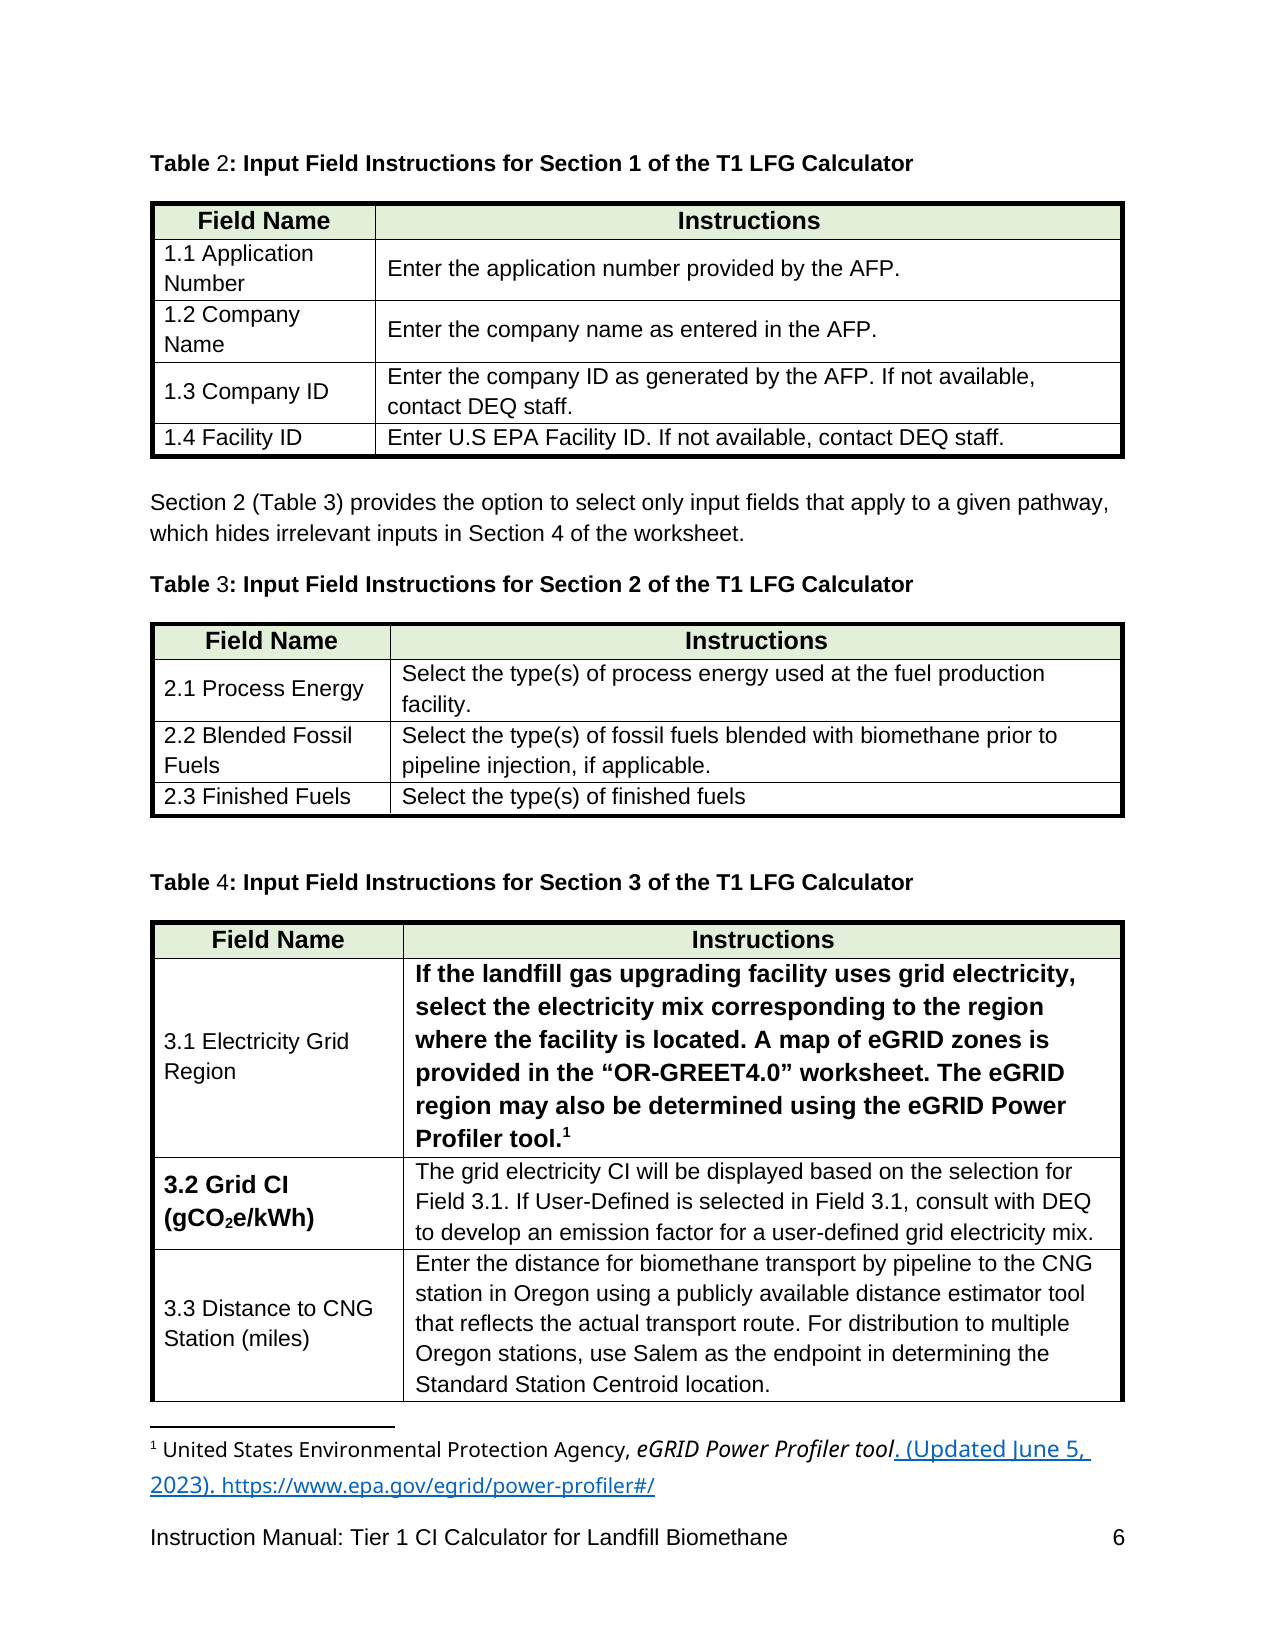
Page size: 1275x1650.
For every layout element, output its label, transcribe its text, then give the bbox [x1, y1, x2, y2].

table_header Field Name [155, 925, 403, 958]
table_cell 1.4 Facility ID [155, 424, 375, 454]
table_cell Select the type(s) of process energy used at the fuel production facility. [391, 660, 1120, 721]
table_cell Enter U.S EPA Facility ID. If not available, contact DEQ staff. [376, 424, 1120, 454]
table_cell Enter the distance for biomethane transport by pipeline to the CNG station in Oregon using a publicly available distance estimator tool that reflects the actual transport route. For distribution to multiple Oregon stations, use Salem as the endpoint in determining the Standard Station Centroid location. [404, 1250, 1120, 1401]
table_header Instructions [404, 925, 1120, 958]
table_cell If the landfill gas upgrading facility uses grid electricity, select the electricity mix corresponding to the region where the facility is located. A map of eGRID zones is provided in the “OR-GREET4.0” worksheet. The eGRID region may also be determined using the eGRID Power Profiler tool. [404, 959, 1120, 1157]
text Table 4: Input Field Instructions for Section 3 of the T1 LFG Calculator [150, 869, 1125, 896]
table_cell 1.1 Application Number [155, 240, 375, 300]
table_cell Select the type(s) of finished fuels [391, 783, 1120, 813]
table_cell 3.3 Distance to CNG Station (miles) [155, 1250, 403, 1401]
table_cell 1.3 Company ID [155, 363, 375, 423]
table_cell 1.2 Company Name [155, 301, 375, 362]
table_cell Enter the company name as entered in the AFP. [376, 301, 1120, 362]
table_header Field Name [155, 626, 390, 659]
table_header Instructions [391, 626, 1120, 659]
table_cell Select the type(s) of fossil fuels blended with biomethane prior to pipeline injection, if applicable. [391, 722, 1120, 782]
text Table 2: Input Field Instructions for Section 1 of the T1 LFG Calculator [150, 150, 1125, 176]
text Table 3: Input Field Instructions for Section 2 of the T1 LFG Calculator [150, 571, 1125, 597]
table_header Field Name [155, 206, 375, 239]
table_cell 3.1 Electricity Grid Region [155, 959, 403, 1157]
table_cell 3.2 Grid CI (gCO2e/kWh) [155, 1158, 403, 1249]
table_cell Enter the company ID as generated by the AFP. If not available, contact DEQ staff. [376, 363, 1120, 423]
table_cell 2.2 Blended Fossil Fuels [155, 722, 390, 782]
table_header Instructions [376, 206, 1120, 239]
table_cell The grid electricity CI will be displayed based on the selection for Field 3.1. If User-Defined is selected in Field 3.1, consult with DEQ to develop an emission factor for a user-defined grid electricity mix. [404, 1158, 1120, 1249]
table_cell 2.3 Finished Fuels [155, 783, 390, 813]
text Section 2 (Table 3) provides the option to select only input fields that apply to a given pathway, which hides irrelevant inputs in Section 4 of the worksheet. [150, 489, 1125, 546]
table_cell 2.1 Process Energy [155, 660, 390, 721]
table_cell Enter the application number provided by the AFP. [376, 240, 1120, 300]
